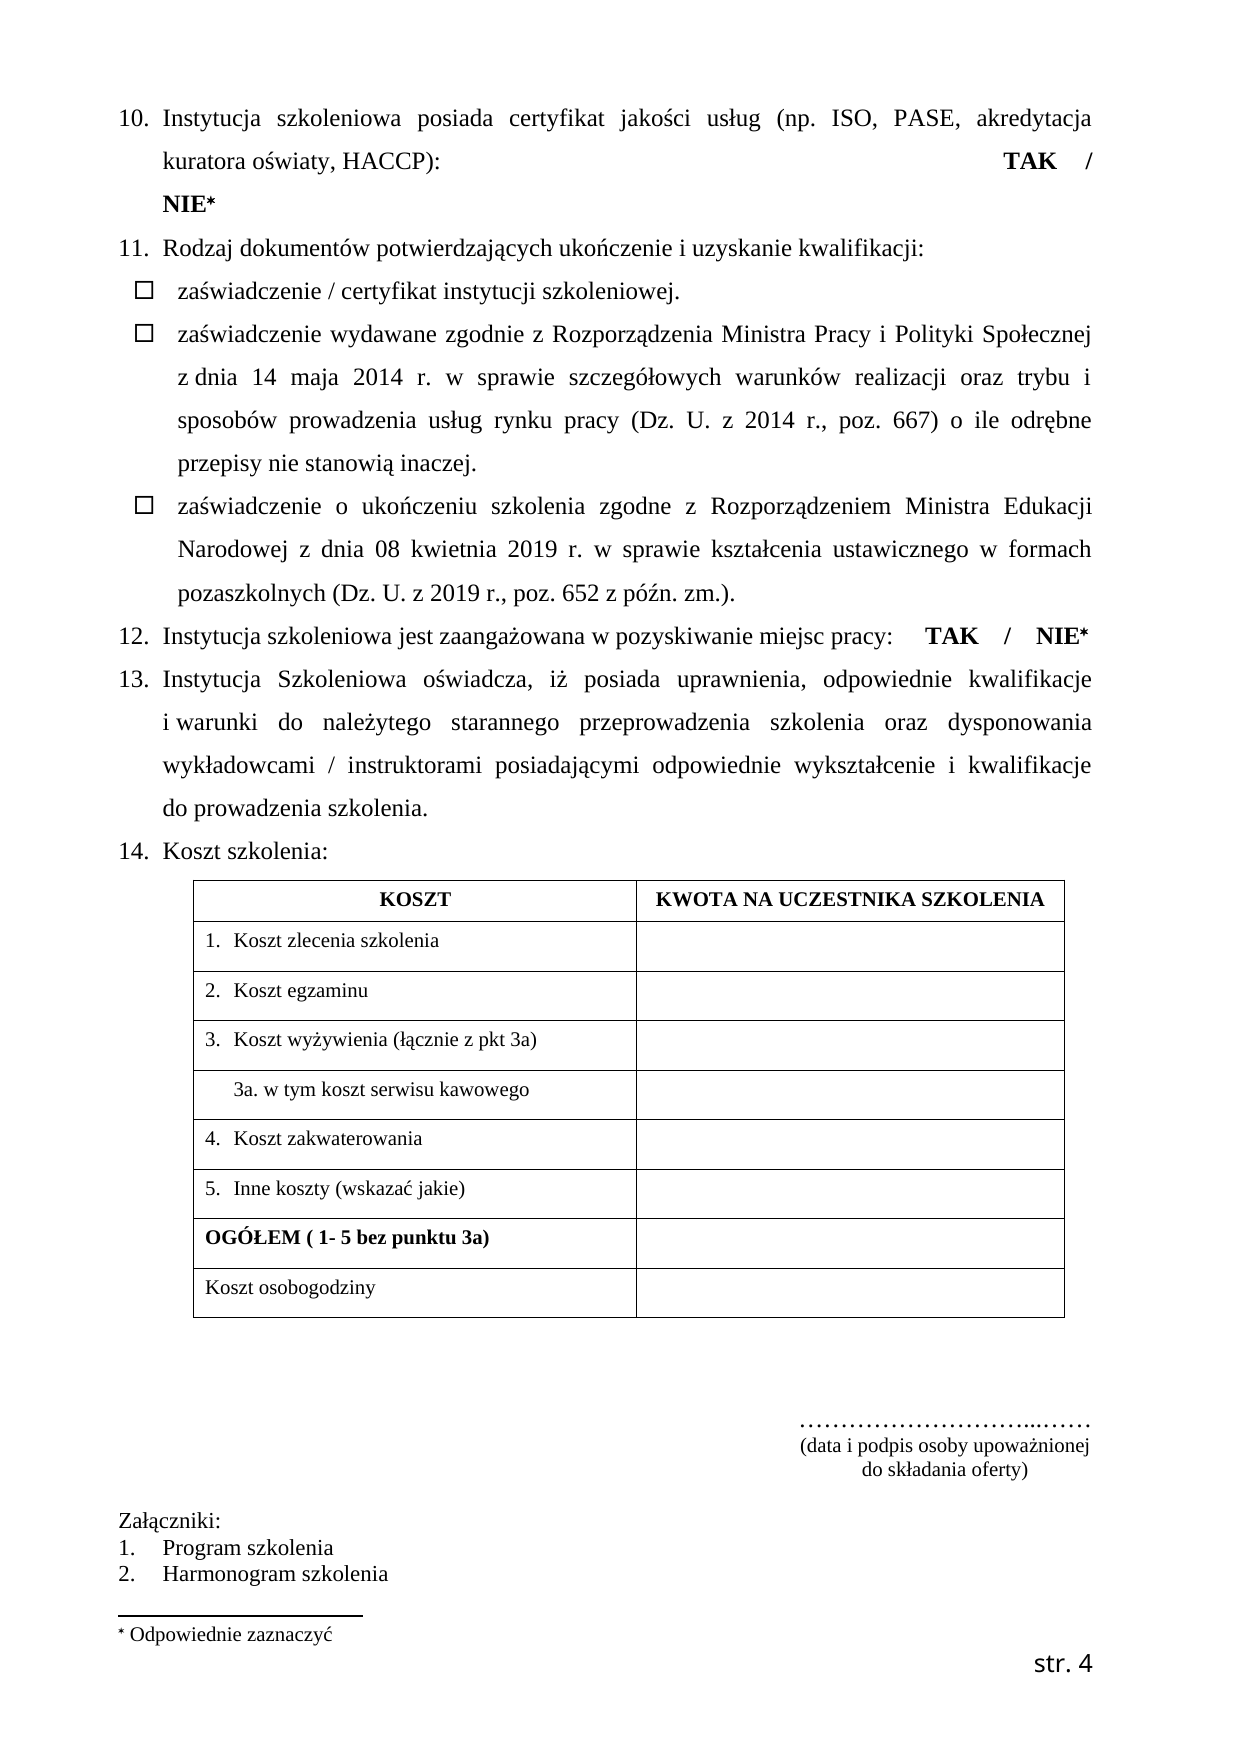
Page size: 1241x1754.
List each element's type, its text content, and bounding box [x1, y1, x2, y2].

table_cell [637, 1120, 1064, 1168]
list Program szkolenia [118, 1534, 1092, 1560]
table_header KWOTA NA UCZESTNIKA SZKOLENIA [637, 881, 1064, 921]
table_cell OGÓŁEM ( 1- 5 bez punktu 3a) [194, 1219, 636, 1267]
table_cell Koszt zakwaterowania [194, 1120, 636, 1168]
table_cell [637, 1269, 1064, 1317]
table_cell Inne koszty (wskazać jakie) [194, 1170, 636, 1218]
list Instytucja Szkoleniowa oświadcza, iż posiada uprawnienia, odpowiednie kwalifikacje i warunki do należytego starannego przeprowadzenia szkolenia oraz dysponowania wykładowcami / instruktorami posiadającymi odpowiednie wykształcenie i kwalifikacje do prowadzenia szkolenia. [118, 664, 1092, 822]
list Instytucja szkoleniowa posiada certyfikat jakości usług (np. ISO, PASE, akredytacja kuratora oświaty, HACCP): TAK / NIE [118, 103, 1092, 218]
table_cell Koszt zlecenia szkolenia [194, 922, 636, 971]
table_cell Koszt osobogodziny [194, 1269, 636, 1317]
table_cell 3a. w tym koszt serwisu kawowego [194, 1071, 636, 1119]
table_cell [637, 972, 1064, 1020]
list Koszt szkolenia: [118, 836, 1092, 865]
table_cell [637, 1219, 1064, 1267]
table_cell Koszt wyżywienia (łącznie z pkt 3a) [194, 1021, 636, 1069]
table_header KOSZT [194, 881, 636, 921]
text (data i podpis osoby upoważnionej [797, 1433, 1092, 1457]
list Harmonogram szkolenia [118, 1560, 1092, 1586]
text Załączniki: [118, 1507, 1092, 1534]
list Rodzaj dokumentów potwierdzających ukończenie i uzyskanie kwalifikacji: [118, 233, 1092, 261]
list zaświadczenie wydawane zgodnie z Rozporządzenia Ministra Pracy i Polityki Społecznej z dnia 14 maja 2014 r. w sprawie szczegółowych warunków realizacji oraz trybu i sposobów prowadzenia usług rynku pracy (Dz. U. z 2014 r., poz. 667) o ile odrębne przepisy nie stanowią inaczej. [133, 319, 1092, 477]
table_cell [637, 1170, 1064, 1218]
table_cell Koszt egzaminu [194, 972, 636, 1020]
table_cell [637, 922, 1064, 971]
list zaświadczenie / certyfikat instytucji szkoleniowej. [133, 276, 1092, 304]
list Instytucja szkoleniowa jest zaangażowana w pozyskiwanie miejsc pracy: TAK / NIE [118, 621, 1092, 649]
text do składania oferty) [797, 1457, 1092, 1481]
table_cell [637, 1021, 1064, 1069]
table_cell [637, 1071, 1064, 1119]
list zaświadczenie o ukończeniu szkolenia zgodne z Rozporządzeniem Ministra Edukacji Narodowej z dnia 08 kwietnia 2019 r. w sprawie kształcenia ustawicznego w formach pozaszkolnych (Dz. U. z 2019 r., poz. 652 z późn. zm.). [133, 491, 1092, 606]
text ………………………...…… [797, 1404, 1092, 1433]
